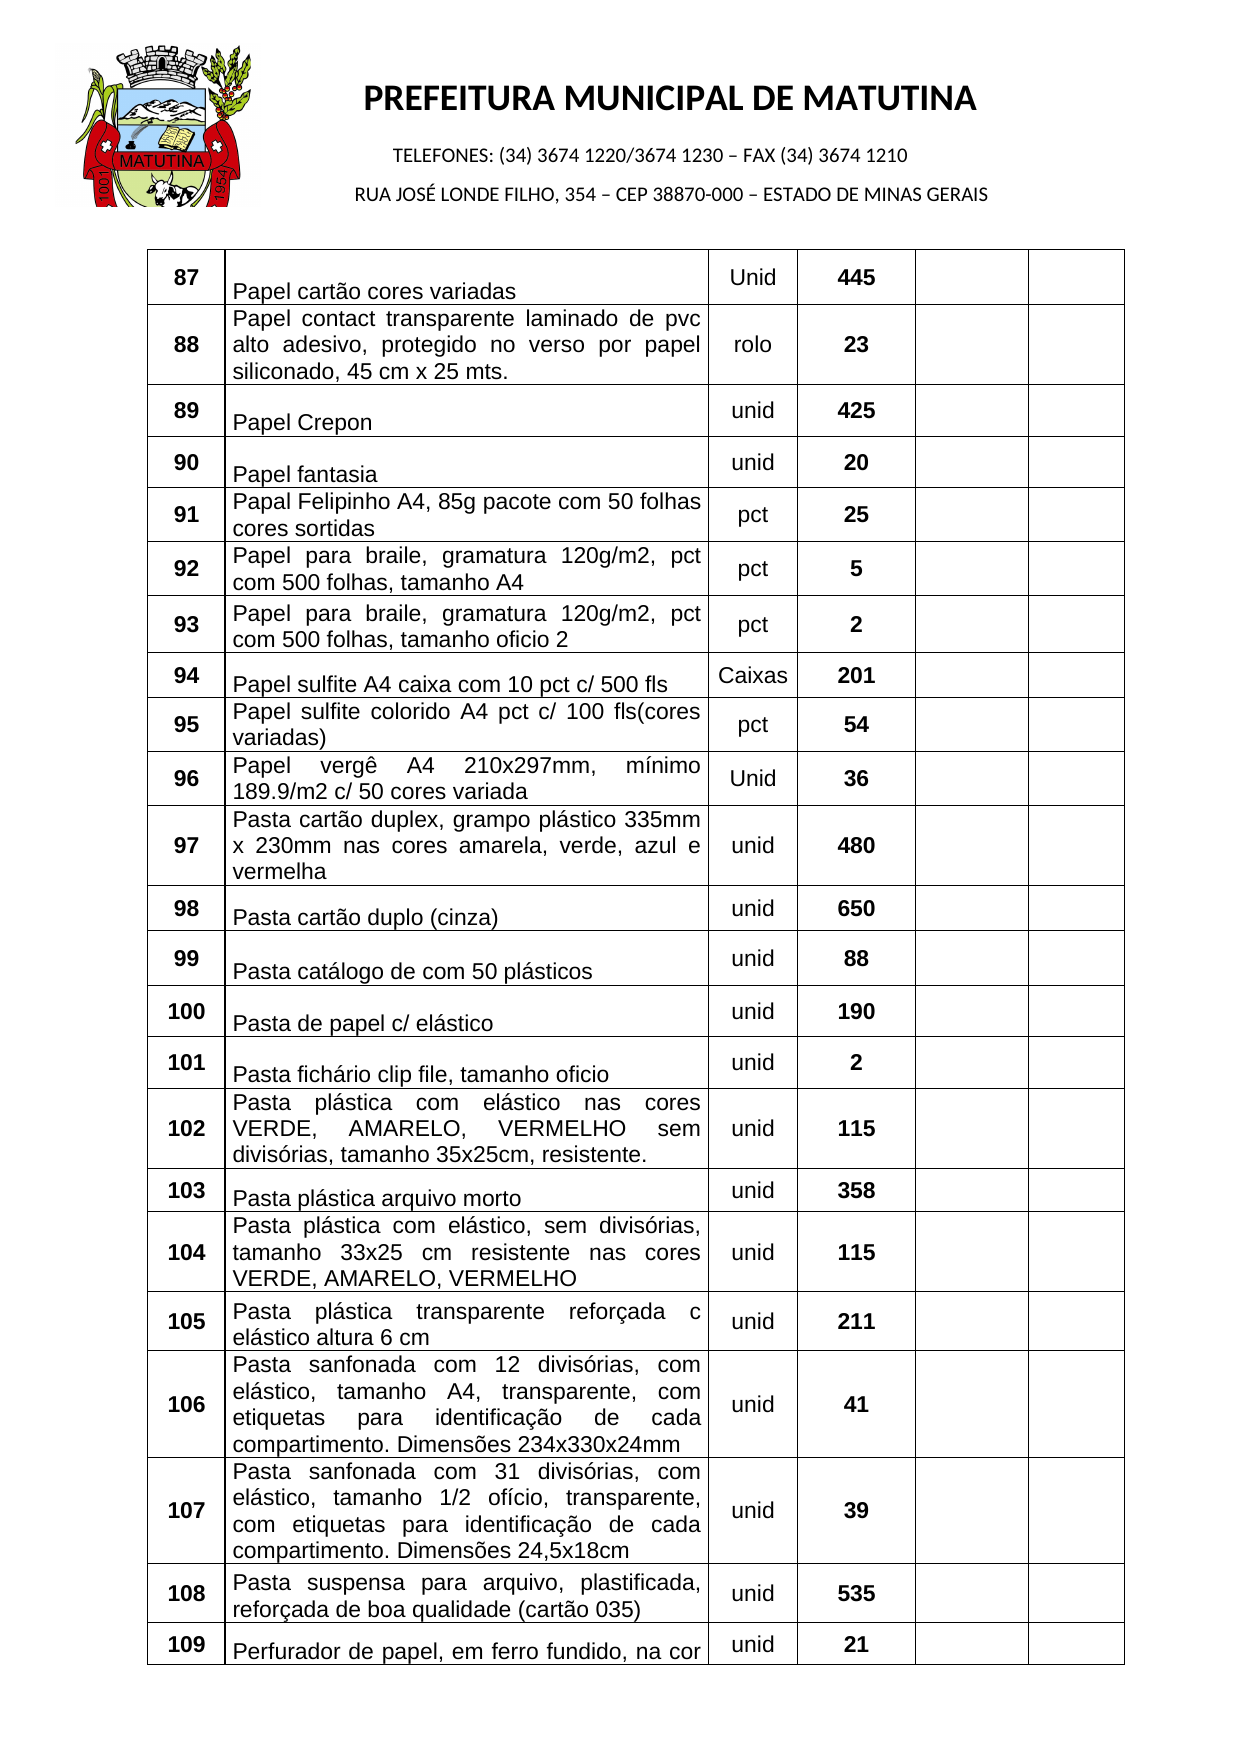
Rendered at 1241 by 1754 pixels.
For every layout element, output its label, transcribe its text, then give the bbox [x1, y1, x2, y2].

table_cell 115 [798, 1212, 915, 1291]
table_cell [916, 806, 1028, 884]
table_cell [1029, 806, 1124, 884]
table_cell 95 [148, 698, 224, 751]
table_cell Unid [709, 250, 797, 304]
table_cell unid [709, 1169, 797, 1211]
table_cell unid [709, 437, 797, 487]
table_cell unid [709, 1458, 797, 1563]
table_cell [916, 752, 1028, 804]
table_cell 108 [148, 1564, 224, 1622]
table_cell [1029, 437, 1124, 487]
table_cell [916, 931, 1028, 984]
table_cell [1029, 488, 1124, 541]
table_cell [1029, 931, 1124, 984]
table_cell [1029, 886, 1124, 930]
table_cell 109 [148, 1623, 224, 1664]
table_cell 39 [798, 1458, 915, 1563]
table_cell 20 [798, 437, 915, 487]
table_cell 93 [148, 596, 224, 652]
table_cell [916, 385, 1028, 436]
table_cell 99 [148, 931, 224, 984]
table_cell 96 [148, 752, 224, 804]
table_cell [916, 1212, 1028, 1291]
table_cell pct [709, 596, 797, 652]
table_cell unid [709, 1564, 797, 1622]
table_cell [916, 1089, 1028, 1168]
table_cell unid [709, 931, 797, 984]
table_cell Papel para braile, gramatura 120g/m2, pct com 500 folhas, tamanho A4 [226, 542, 708, 595]
table_cell Pasta sanfonada com 31 divisórias, com elástico, tamanho 1/2 ofício, transparente, com etiquetas para identificação de cada compartimento. Dimensões 24,5x18cm [226, 1458, 708, 1563]
table_cell 190 [798, 986, 915, 1036]
table_cell Pasta plástica com elástico, sem divisórias, tamanho 33x25 cm resistente nas cores VERDE, AMARELO, VERMELHO [226, 1212, 708, 1291]
table_cell unid [709, 1292, 797, 1350]
table_cell 105 [148, 1292, 224, 1350]
table_cell [916, 596, 1028, 652]
table_cell [1029, 1564, 1124, 1622]
table_cell [916, 698, 1028, 751]
table_cell Perfurador de papel, em ferro fundido, na cor cinza capacidade 60 folhas (de 75 g/m2) por uma vez na cor cinza dois furos. [226, 1623, 708, 1664]
table_cell unid [709, 986, 797, 1036]
table_cell unid [709, 1351, 797, 1457]
table_cell Papel sulfite colorido A4 pct c/ 100 fls(cores variadas) [226, 698, 708, 751]
table_cell 25 [798, 488, 915, 541]
table_cell [916, 1292, 1028, 1350]
table_cell unid [709, 1623, 797, 1664]
table_cell 106 [148, 1351, 224, 1457]
table_cell 88 [798, 931, 915, 984]
table_cell 100 [148, 986, 224, 1036]
table_cell Papal Felipinho A4, 85g pacote com 50 folhas cores sortidas [226, 488, 708, 541]
table_cell 101 [148, 1037, 224, 1088]
table_cell 107 [148, 1458, 224, 1563]
table_cell 104 [148, 1212, 224, 1291]
table_cell rolo [709, 305, 797, 384]
table_cell 54 [798, 698, 915, 751]
table_cell 102 [148, 1089, 224, 1168]
table_cell 92 [148, 542, 224, 595]
table_cell 2 [798, 1037, 915, 1088]
table_cell 480 [798, 806, 915, 884]
table_cell Pasta plástica transparente reforçada c elástico altura 6 cm [226, 1292, 708, 1350]
table_cell [916, 1458, 1028, 1563]
table_cell [916, 1564, 1028, 1622]
table_cell Pasta de papel c/ elástico [226, 986, 708, 1036]
picture [54, 43, 261, 207]
table_cell 425 [798, 385, 915, 436]
table_cell Papel fantasia [226, 437, 708, 487]
table_cell [1029, 986, 1124, 1036]
table_cell pct [709, 542, 797, 595]
table_cell Pasta sanfonada com 12 divisórias, com elástico, tamanho A4, transparente, com etiquetas para identificação de cada compartimento. Dimensões 234x330x24mm [226, 1351, 708, 1457]
table_cell [916, 488, 1028, 541]
table_cell [916, 437, 1028, 487]
table_cell 201 [798, 653, 915, 697]
table_cell 535 [798, 1564, 915, 1622]
table_cell [916, 886, 1028, 930]
table_cell [1029, 1089, 1124, 1168]
table_cell Papel contact transparente laminado de pvc alto adesivo, protegido no verso por papel siliconado, 45 cm x 25 mts. [226, 305, 708, 384]
table_cell 97 [148, 806, 224, 884]
table_cell Pasta cartão duplex, grampo plástico 335mm x 230mm nas cores amarela, verde, azul e vermelha [226, 806, 708, 884]
table_cell Pasta catálogo de com 50 plásticos [226, 931, 708, 984]
table_cell Papel sulfite A4 caixa com 10 pct c/ 500 fls [226, 653, 708, 697]
table_cell [916, 1351, 1028, 1457]
table_cell 88 [148, 305, 224, 384]
table_cell [916, 986, 1028, 1036]
table_cell 23 [798, 305, 915, 384]
table_cell [1029, 698, 1124, 751]
table_cell 5 [798, 542, 915, 595]
table_cell Papel cartão cores variadas [226, 250, 708, 304]
table_cell Pasta fichário clip file, tamanho oficio [226, 1037, 708, 1088]
table_cell [1029, 596, 1124, 652]
table_cell pct [709, 698, 797, 751]
table_cell unid [709, 886, 797, 930]
table_cell [1029, 1623, 1124, 1664]
table_cell 90 [148, 437, 224, 487]
table_cell [1029, 1169, 1124, 1211]
table_cell 91 [148, 488, 224, 541]
table_cell unid [709, 385, 797, 436]
table_cell [916, 305, 1028, 384]
table_cell 103 [148, 1169, 224, 1211]
table_cell [1029, 752, 1124, 804]
table_cell Papel vergê A4 210x297mm, mínimo 189.9/m2 c/ 50 cores variada [226, 752, 708, 804]
table_cell [1029, 542, 1124, 595]
table_cell [1029, 305, 1124, 384]
table_cell [916, 1169, 1028, 1211]
table_cell Pasta plástica arquivo morto [226, 1169, 708, 1211]
table_cell 87 [148, 250, 224, 304]
table_cell 211 [798, 1292, 915, 1350]
table_cell [1029, 1037, 1124, 1088]
table_cell Caixas [709, 653, 797, 697]
table_cell [1029, 385, 1124, 436]
table_cell Papel Crepon [226, 385, 708, 436]
table_cell 21 [798, 1623, 915, 1664]
table_cell Papel para braile, gramatura 120g/m2, pct com 500 folhas, tamanho oficio 2 [226, 596, 708, 652]
table_cell unid [709, 806, 797, 884]
table_cell [1029, 1212, 1124, 1291]
table_cell Unid [709, 752, 797, 804]
table_cell unid [709, 1089, 797, 1168]
table_cell 36 [798, 752, 915, 804]
table_cell 115 [798, 1089, 915, 1168]
table_cell unid [709, 1037, 797, 1088]
table_cell Pasta cartão duplo (cinza) [226, 886, 708, 930]
table_cell [1029, 653, 1124, 697]
table_cell [916, 1037, 1028, 1088]
table_cell 98 [148, 886, 224, 930]
table_cell [1029, 1458, 1124, 1563]
table_cell pct [709, 488, 797, 541]
table_cell [916, 653, 1028, 697]
table_cell [1029, 250, 1124, 304]
table_cell 650 [798, 886, 915, 930]
table_cell 94 [148, 653, 224, 697]
table_cell 2 [798, 596, 915, 652]
table_cell Pasta plástica com elástico nas cores VERDE, AMARELO, VERMELHO sem divisórias, tamanho 35x25cm, resistente. [226, 1089, 708, 1168]
table_cell Pasta suspensa para arquivo, plastificada, reforçada de boa qualidade (cartão 035) [226, 1564, 708, 1622]
table_cell [916, 542, 1028, 595]
table_cell unid [709, 1212, 797, 1291]
table_cell [1029, 1351, 1124, 1457]
table_cell [1029, 1292, 1124, 1350]
table_cell 445 [798, 250, 915, 304]
table_cell 89 [148, 385, 224, 436]
table_cell [916, 1623, 1028, 1664]
table_cell 41 [798, 1351, 915, 1457]
table_cell 358 [798, 1169, 915, 1211]
table_cell [916, 250, 1028, 304]
